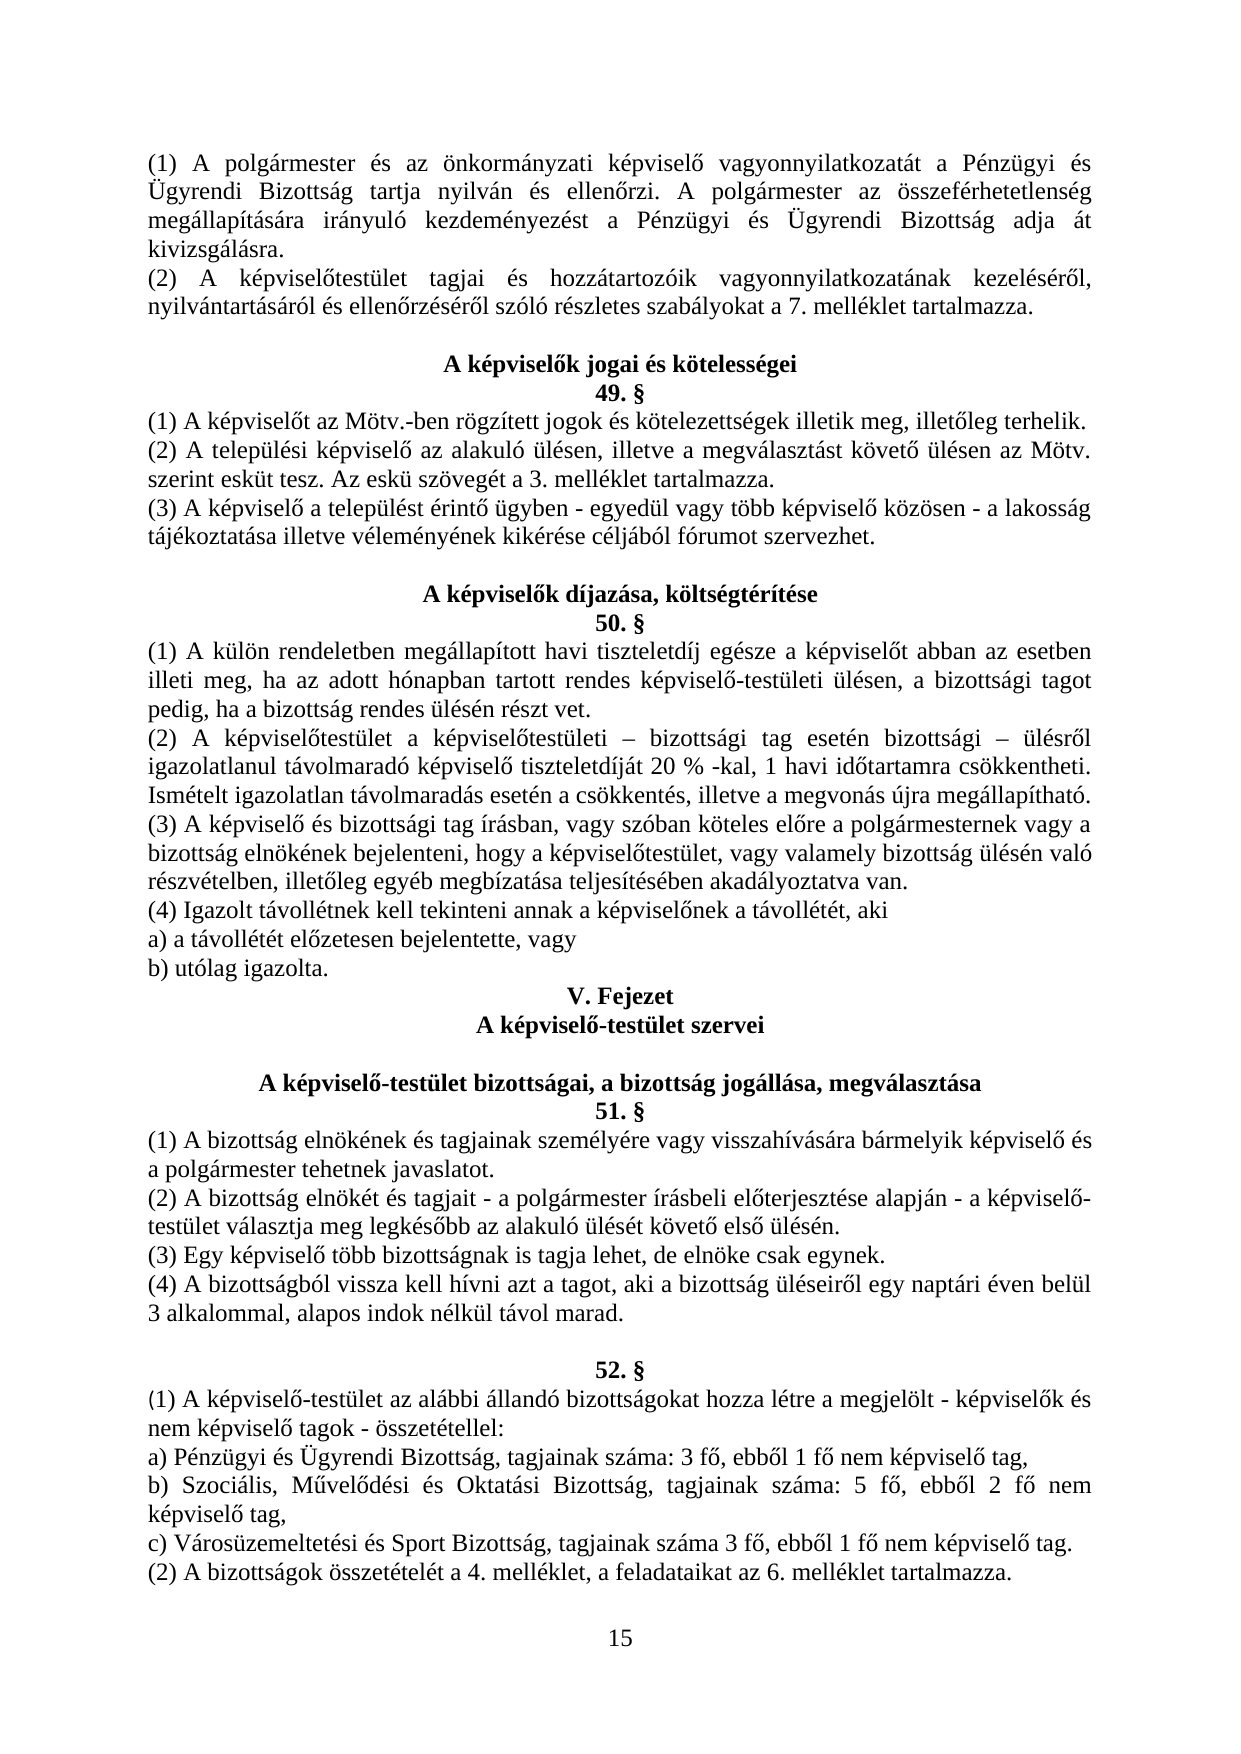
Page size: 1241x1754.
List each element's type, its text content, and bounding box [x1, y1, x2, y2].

text A képviselő-testület bizottságai, a bizottság jogállása, megválasztása [148, 1068, 1093, 1096]
text (1) A képviselőt az Mötv.-ben rögzített jogok és kötelezettségek illetik meg, illetőleg terhelik. [148, 406, 1093, 435]
text (1) A bizottság elnökének és tagjainak személyére vagy visszahívására bármelyik képviselő és a polgármester tehetnek javaslatot. [148, 1125, 1093, 1183]
text c) Városüzemeltetési és Sport Bizottság, tagjainak száma 3 fő, ebből 1 fő nem képviselő tag. [148, 1528, 1093, 1557]
text (4) A bizottságból vissza kell hívni azt a tagot, aki a bizottság üléseiről egy naptári éven belül 3 alkalommal, alapos indok nélkül távol marad. [148, 1269, 1093, 1326]
text (2) A képviselőtestület tagjai és hozzátartozóik vagyonnyilatkozatának kezeléséről, nyilvántartásáról és ellenőrzéséről szóló részletes szabályokat a 7. melléklet tartalmazza. [148, 263, 1093, 320]
text 49. § [148, 378, 1093, 406]
text (2) A bizottságok összetételét a 4. melléklet, a feladataikat az 6. melléklet tartalmazza. [148, 1557, 1093, 1585]
text (1) A képviselő-testület az alábbi állandó bizottságokat hozza létre a megjelölt - képviselők és nem képviselő tagok - összetétellel: [148, 1384, 1093, 1442]
text A képviselők díjazása, költségtérítése [148, 579, 1093, 608]
text (3) A képviselő és bizottsági tag írásban, vagy szóban köteles előre a polgármesternek vagy a bizottság elnökének bejelenteni, hogy a képviselőtestület, vagy valamely bizottság ülésén való részvételben, illetőleg egyéb megbízatása teljesítésében akadályoztatva van. [148, 809, 1093, 895]
text V. Fejezet [148, 981, 1093, 1010]
text A képviselők jogai és kötelességei [148, 349, 1093, 378]
text 51. § [148, 1096, 1093, 1125]
text (4) Igazolt távollétnek kell tekinteni annak a képviselőnek a távollétét, aki [148, 895, 1093, 924]
text a) a távollétét előzetesen bejelentette, vagy [148, 924, 1093, 953]
text (2) A települési képviselő az alakuló ülésen, illetve a megválasztást követő ülésen az Mötv. szerint esküt tesz. Az eskü szövegét a 3. melléklet tartalmazza. [148, 435, 1093, 493]
text (3) A képviselő a települést érintő ügyben - egyedül vagy több képviselő közösen - a lakosság tájékoztatása illetve véleményének kikérése céljából fórumot szervezhet. [148, 493, 1093, 550]
text b) Szociális, Művelődési és Oktatási Bizottság, tagjainak száma: 5 fő, ebből 2 fő nem képviselő tag, [148, 1470, 1093, 1528]
text (1) A külön rendeletben megállapított havi tiszteletdíj egésze a képviselőt abban az esetben illeti meg, ha az adott hónapban tartott rendes képviselő-testületi ülésen, a bizottsági tagot pedig, ha a bizottság rendes ülésén részt vet. [148, 636, 1093, 723]
text 50. § [148, 608, 1093, 636]
text (2) A bizottság elnökét és tagjait - a polgármester írásbeli előterjesztése alapján - a képviselő-testület választja meg legkésőbb az alakuló ülését követő első ülésén. [148, 1183, 1093, 1240]
text (1) A polgármester és az önkormányzati képviselő vagyonnyilatkozatát a Pénzügyi és Ügyrendi Bizottság tartja nyilván és ellenőrzi. A polgármester az összeférhetetlenség megállapítására irányuló kezdeményezést a Pénzügyi és Ügyrendi Bizottság adja át kivizsgálásra. [148, 148, 1093, 263]
text 52. § [148, 1355, 1093, 1384]
text (3) Egy képviselő több bizottságnak is tagja lehet, de elnöke csak egynek. [148, 1240, 1093, 1269]
text (2) A képviselőtestület a képviselőtestületi – bizottsági tag esetén bizottsági – ülésről igazolatlanul távolmaradó képviselő tiszteletdíját 20 % -kal, 1 havi időtartamra csökkentheti. Ismételt igazolatlan távolmaradás esetén a csökkentés, illetve a megvonás újra megállapítható. [148, 723, 1093, 809]
text b) utólag igazolta. [148, 953, 1093, 981]
text a) Pénzügyi és Ügyrendi Bizottság, tagjainak száma: 3 fő, ebből 1 fő nem képviselő tag, [148, 1442, 1093, 1470]
text A képviselő-testület szervei [148, 1010, 1093, 1039]
